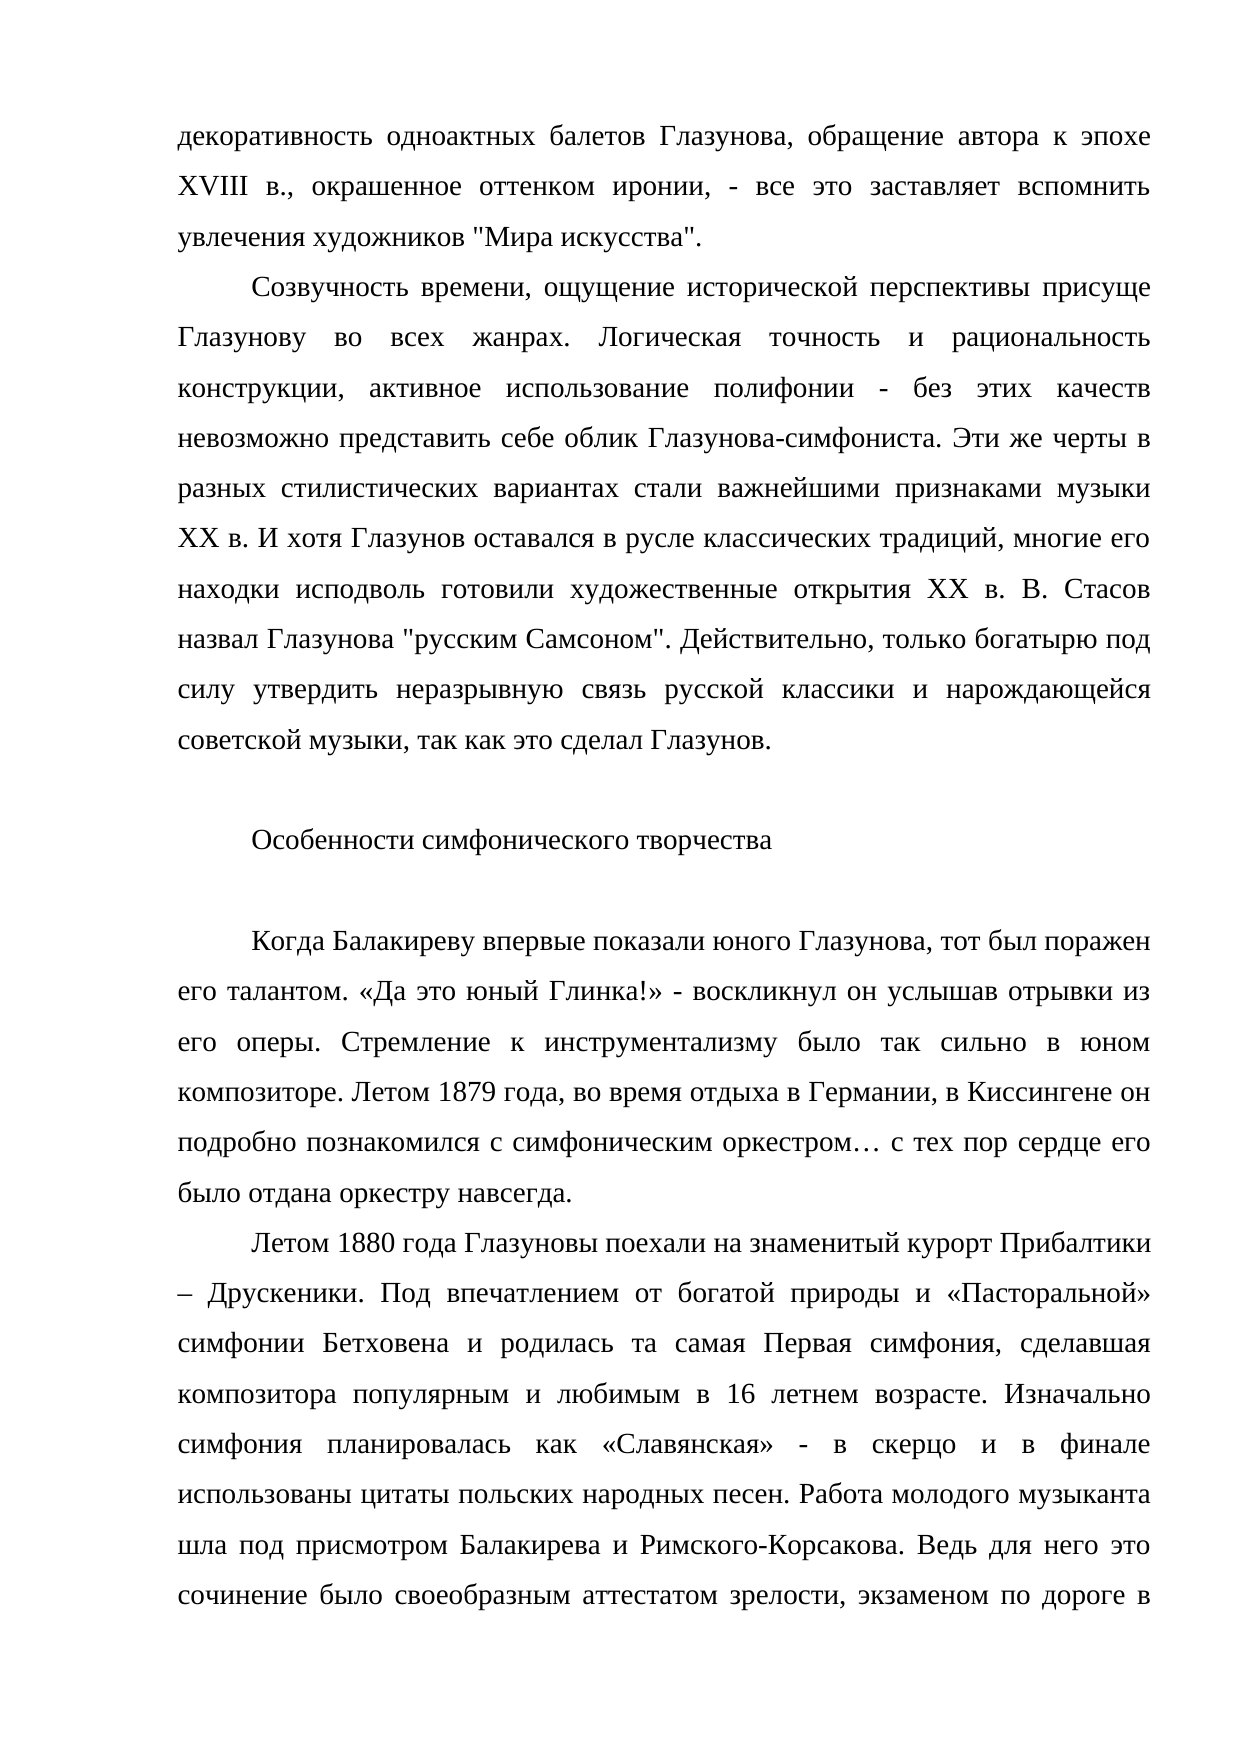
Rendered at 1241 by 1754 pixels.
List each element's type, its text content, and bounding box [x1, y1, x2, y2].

text Особенности симфонического творчества [215, 822, 1152, 856]
text Созвучность времени, ощущение исторической перспективы присуще Глазунову во всех жанрах. Логическая точность и рациональность конструкции, активное использование полифонии - без этих качеств невозможно представить себе облик Глазунова-симфониста. Эти же черты в разных стилистических вариантах стали важнейшими признаками музыки XX в. И хотя Глазунов оставался в русле классических традиций, многие его находки исподволь готовили художественные открытия XX в. В. Стасов назвал Глазунова "русским Самсоном". Действительно, только богатырю под силу утвердить неразрывную связь русской классики и нарождающейся советской музыки, так как это сделал Глазунов. [177, 269, 1152, 755]
text Когда Балакиреву впервые показали юного Глазунова, тот был поражен его талантом. «Да это юный Глинка!» - воскликнул он услышав отрывки из его оперы. Стремление к инструментализму было так сильно в юном композиторе. Летом 1879 года, во время отдыха в Германии, в Киссингене он подробно познакомился с симфоническим оркестром… с тех пор сердце его было отдана оркестру навсегда. [177, 923, 1152, 1208]
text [177, 118, 1152, 252]
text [177, 1225, 1152, 1611]
